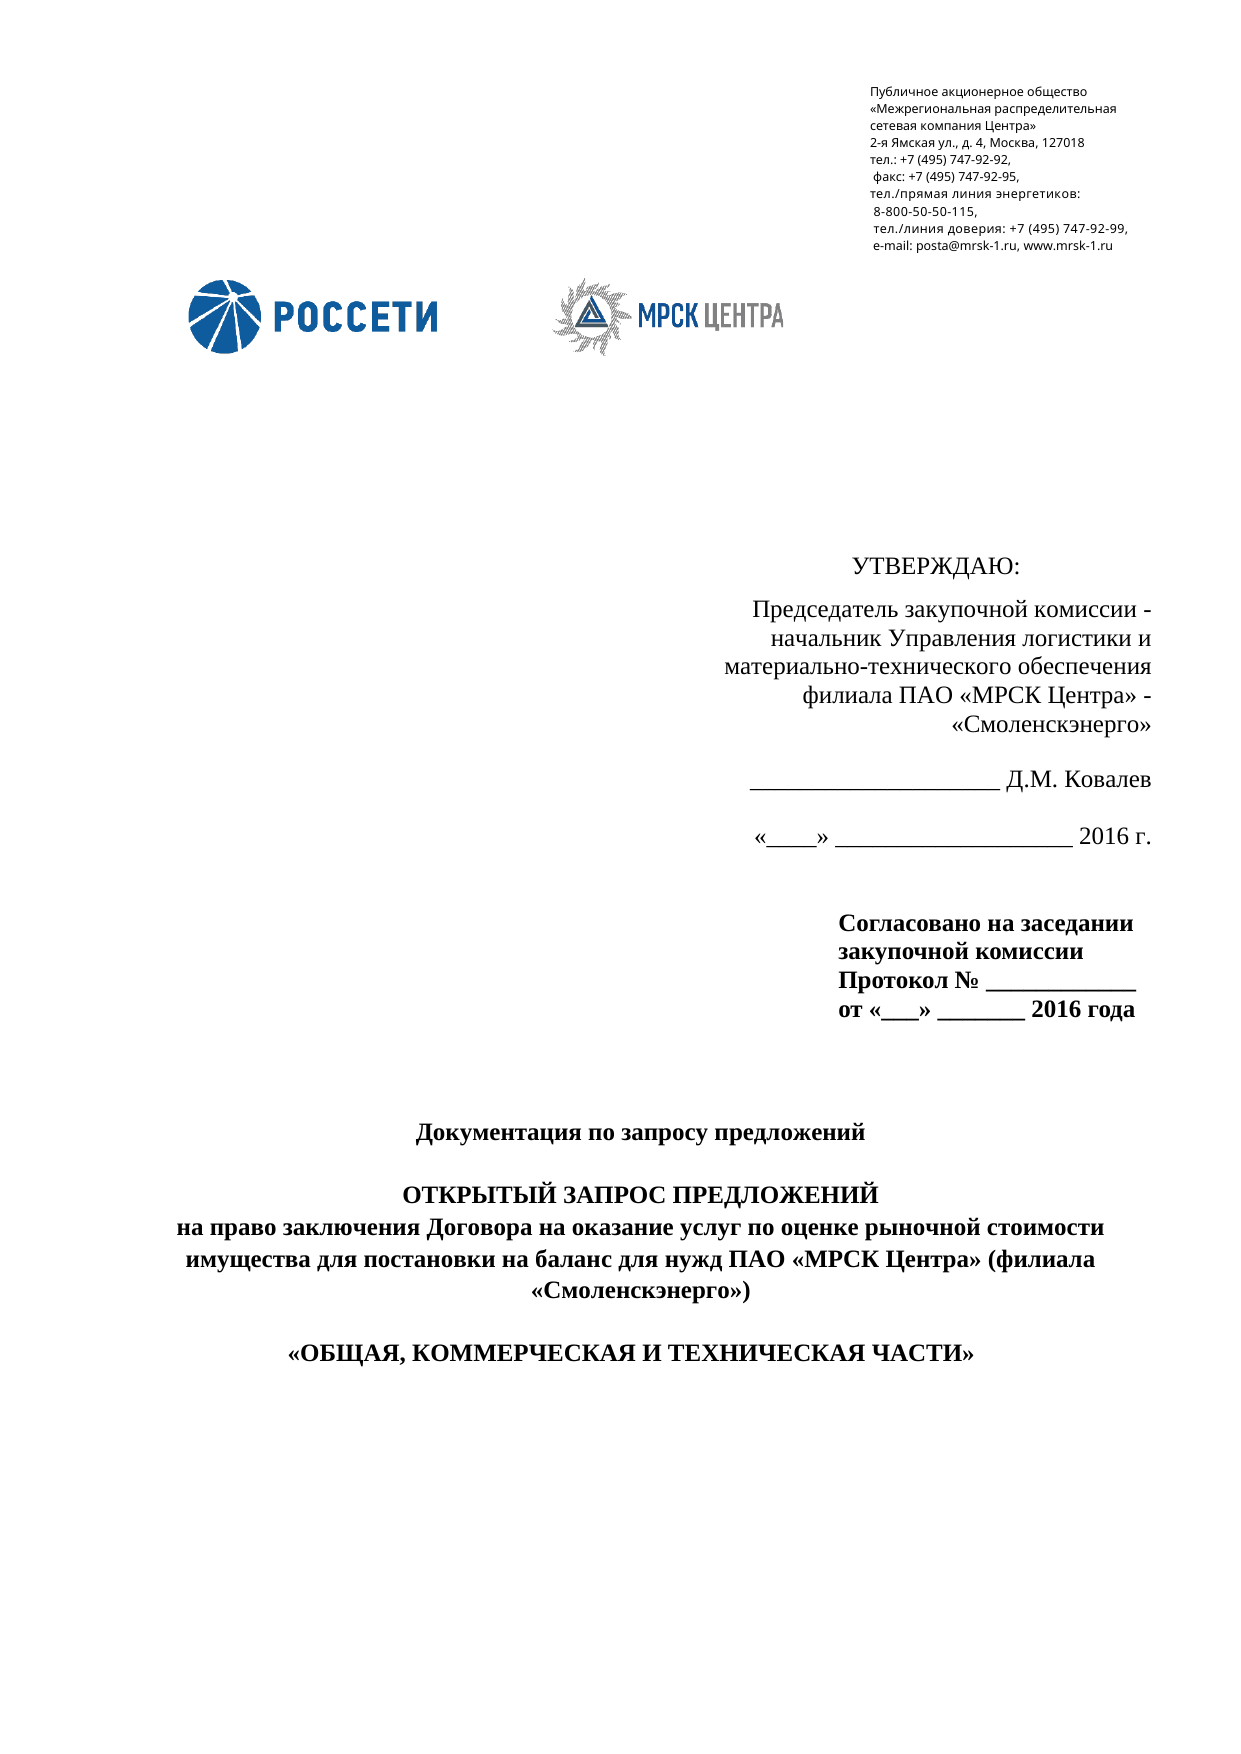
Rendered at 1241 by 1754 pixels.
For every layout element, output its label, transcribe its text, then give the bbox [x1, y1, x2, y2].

text Согласовано на заседании [838, 908, 1152, 936]
text Председатель закупочной комиссии - [129, 594, 1152, 623]
text Документация по запросу предложений [129, 1117, 1152, 1146]
text Протокол № ____________ [838, 965, 1152, 994]
picture [188, 278, 784, 356]
text закупочной комиссии [838, 936, 1152, 965]
text филиала ПАО «МРСК Центра» - [129, 680, 1152, 709]
text «Смоленскэнерго» [129, 709, 1152, 738]
text начальник Управления логистики и [129, 623, 1152, 651]
text «____» ___________________ 2016 г. [720, 821, 1152, 850]
text от «___» _______ 2016 года [838, 994, 1152, 1023]
text ____________________ Д.М. Ковалев [129, 764, 1152, 793]
text материально-технического обеспечения [129, 651, 1152, 680]
text УТВЕРЖДАЮ: [720, 551, 1152, 579]
text на право заключения Договора на оказание услуг по оценке рыночной стоимости имущества для постановки на баланс для нужд ПАО «МРСК Центра» (филиала «Смоленскэнерго») [129, 1212, 1152, 1304]
text «ОБЩАЯ, КОММЕРЧЕСКАЯ и техническая ЧАСТИ» [73, 1338, 1183, 1367]
text ОТКРЫТЫЙ ЗАПРОС ПРЕДЛОЖЕНИЙ [129, 1181, 1152, 1209]
